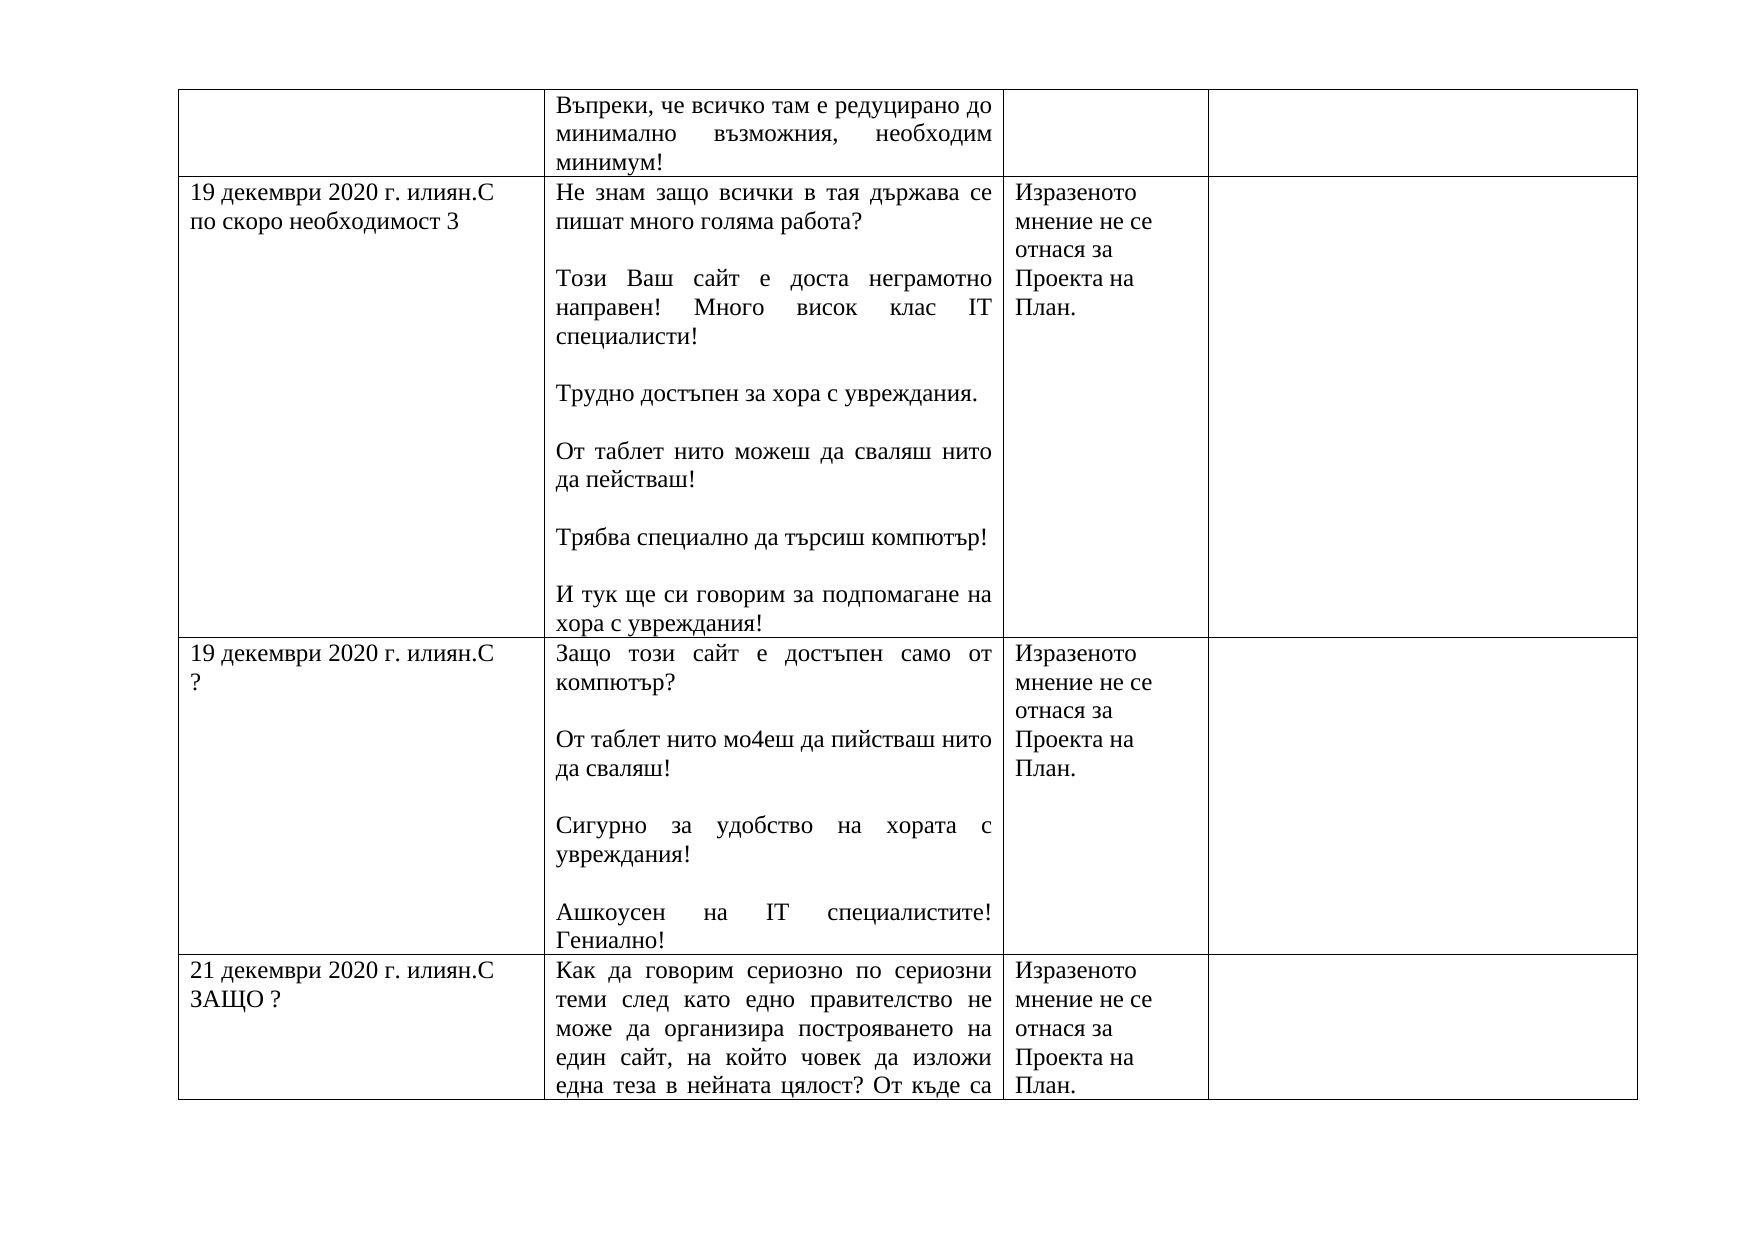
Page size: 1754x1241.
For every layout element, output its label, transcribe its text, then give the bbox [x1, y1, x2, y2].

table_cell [179, 90, 544, 176]
table_cell [1209, 90, 1637, 176]
table_cell 19 декември 2020 г. илиян.С ? [179, 638, 544, 954]
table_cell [545, 955, 1003, 1099]
table_cell Защо този сайт е достъпен само от компютър? От таблет нито мо4еш да пийстваш нито да сваляш! Сигурно за удобство на хората с увреждания! Ашкоусен на IT специалистите! Гениално! [545, 638, 1003, 954]
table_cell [1004, 90, 1208, 176]
table_cell [1209, 955, 1637, 1099]
table_cell Изразеното мнение не се отнася за Проекта на План. [1004, 638, 1208, 954]
table_cell [1209, 638, 1637, 954]
table_cell 19 декември 2020 г. илиян.С по скоро необходимост 3 [179, 177, 544, 637]
table_cell Не знам защо всички в тая държава се пишат много голяма работа? Този Ваш сайт е доста неграмотно направен! Много висок клас IT специалисти! Трудно достъпен за хора с увреждания. От таблет нито можеш да сваляш нито да пействаш! Трябва специално да търсиш компютър! И тук ще си говорим за подпомагане на хора с увреждания! [545, 177, 1003, 637]
table_cell [1209, 177, 1637, 637]
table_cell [179, 955, 544, 1099]
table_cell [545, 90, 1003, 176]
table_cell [1004, 955, 1208, 1099]
table_cell Изразеното мнение не се отнася за Проекта на План. [1004, 177, 1208, 637]
